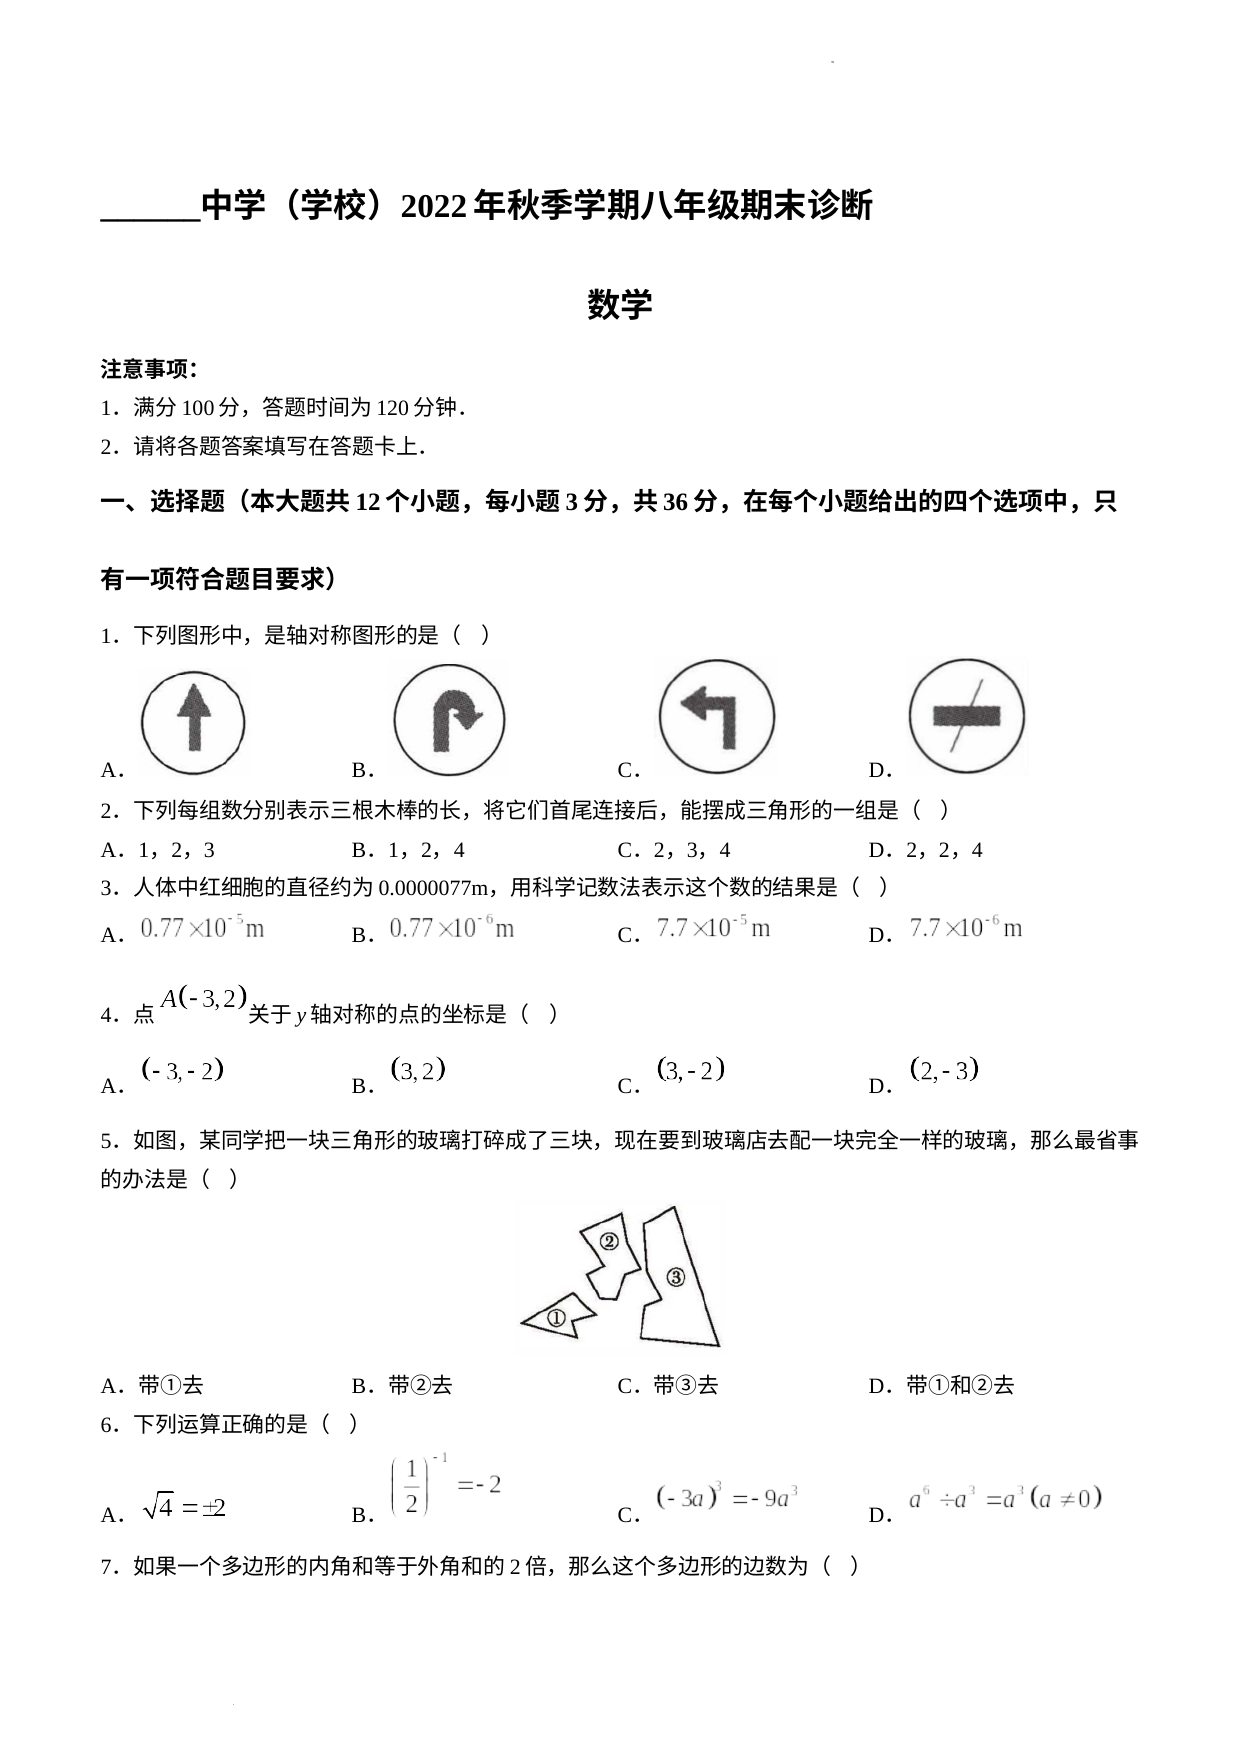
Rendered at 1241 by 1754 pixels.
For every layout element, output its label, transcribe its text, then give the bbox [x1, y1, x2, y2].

text 2．下列每组数分别表示三根木棒的长，将它们首尾连接后，能摆成三角形的一组是（ ） [100, 792, 1140, 825]
text 4．点关于y轴对称的点的坐标是（ ） [100, 980, 1140, 1045]
picture [906, 656, 1029, 777]
text 注意事项： [100, 351, 1140, 384]
text 2．请将各题答案填写在答题卡上． [100, 429, 1140, 461]
text A． B． C． D． [100, 1051, 1140, 1116]
title 数学 [100, 270, 1140, 335]
title ______中学（学校）2022年秋季学期八年级期末诊断 [100, 171, 1140, 236]
text A．带①去 B．带②去 C．带③去 D．带①和②去 [100, 1368, 1140, 1400]
text 7．如果一个多边形的内角和等于外角和的2倍，那么这个多边形的边数为（ ） [100, 1549, 1140, 1581]
picture [387, 659, 509, 777]
text 1．下列图形中，是轴对称图形的是（ ） [100, 617, 1140, 650]
text A． B． C． D． [100, 909, 1140, 974]
text A．1，2，3 B．1，2，4 C．2，3，4 D．2，2，4 [100, 831, 1140, 864]
text 一、选择题（本大题共12个小题，每小题3分，共36分，在每个小题给出的四个选项中，只有一项符合题目要求） [100, 467, 1140, 610]
text 5．如图，某同学把一块三角形的玻璃打碎成了三块，现在要到玻璃店去配一块完全一样的玻璃，那么最省事的办法是（ ） [100, 1122, 1140, 1194]
text 6．下列运算正确的是（ ） [100, 1406, 1140, 1439]
text A． B． C． D． [100, 1445, 1140, 1543]
picture [138, 668, 252, 777]
picture [653, 656, 779, 777]
text 1．满分100分，答题时间为120分钟． [100, 390, 1140, 422]
text 3．人体中红细胞的直径约为0.0000077m，用科学记数法表示这个数的结果是（ ） [100, 870, 1140, 902]
picture [515, 1200, 725, 1356]
